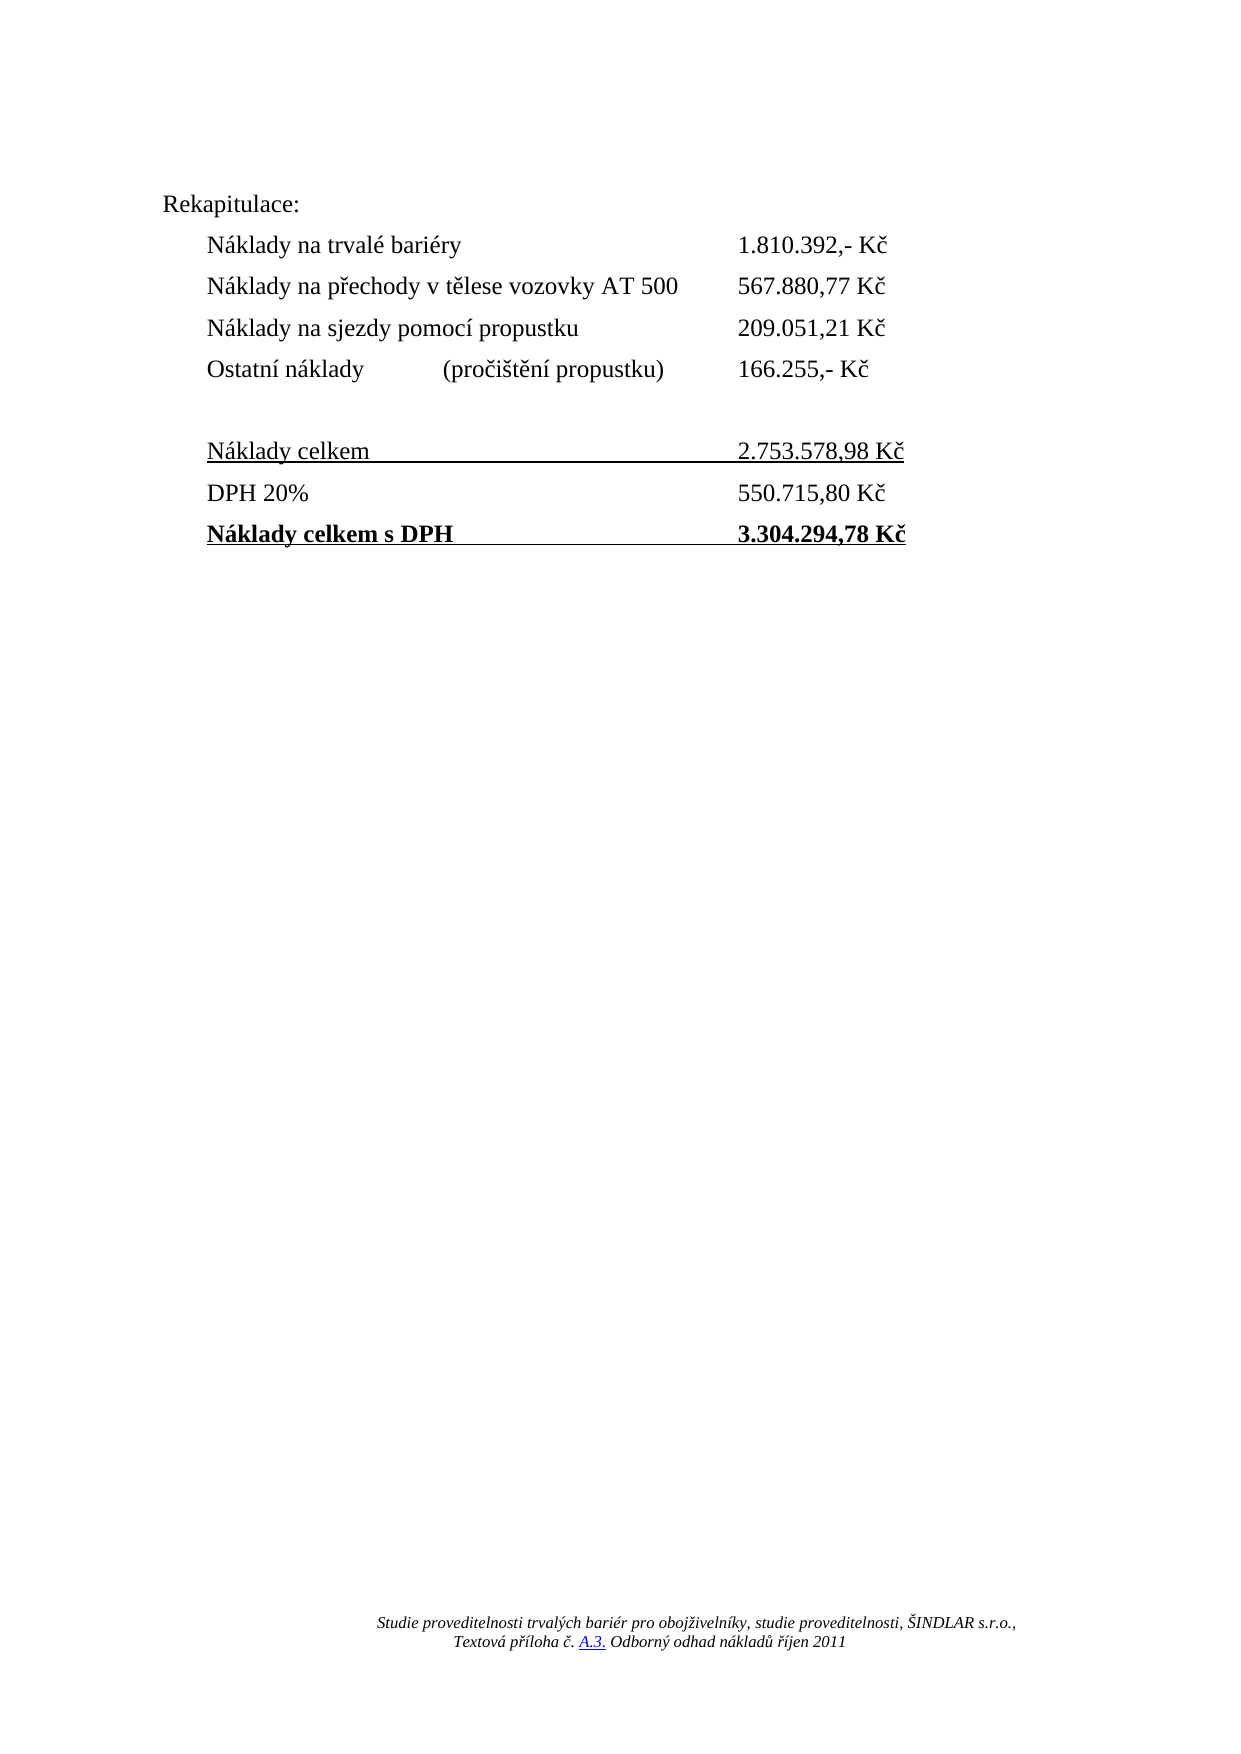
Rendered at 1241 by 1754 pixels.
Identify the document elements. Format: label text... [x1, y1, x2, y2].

text Náklady celkem s DPH 3.304.294,78 Kč [148, 519, 1093, 548]
text Rekapitulace: [148, 189, 1093, 218]
text DPH 20% 550.715,80 Kč [148, 478, 1093, 506]
text Náklady na sjezdy pomocí propustku 209.051,21 Kč [148, 313, 1093, 341]
text Náklady na trvalé bariéry 1.810.392,- Kč [148, 230, 1093, 259]
text Náklady na přechody v tělese vozovky AT 500 567.880,77 Kč [148, 271, 1093, 300]
text Náklady celkem 2.753.578,98 Kč [148, 436, 1093, 465]
text Ostatní náklady (pročištění propustku) 166.255,- Kč [148, 354, 1093, 383]
